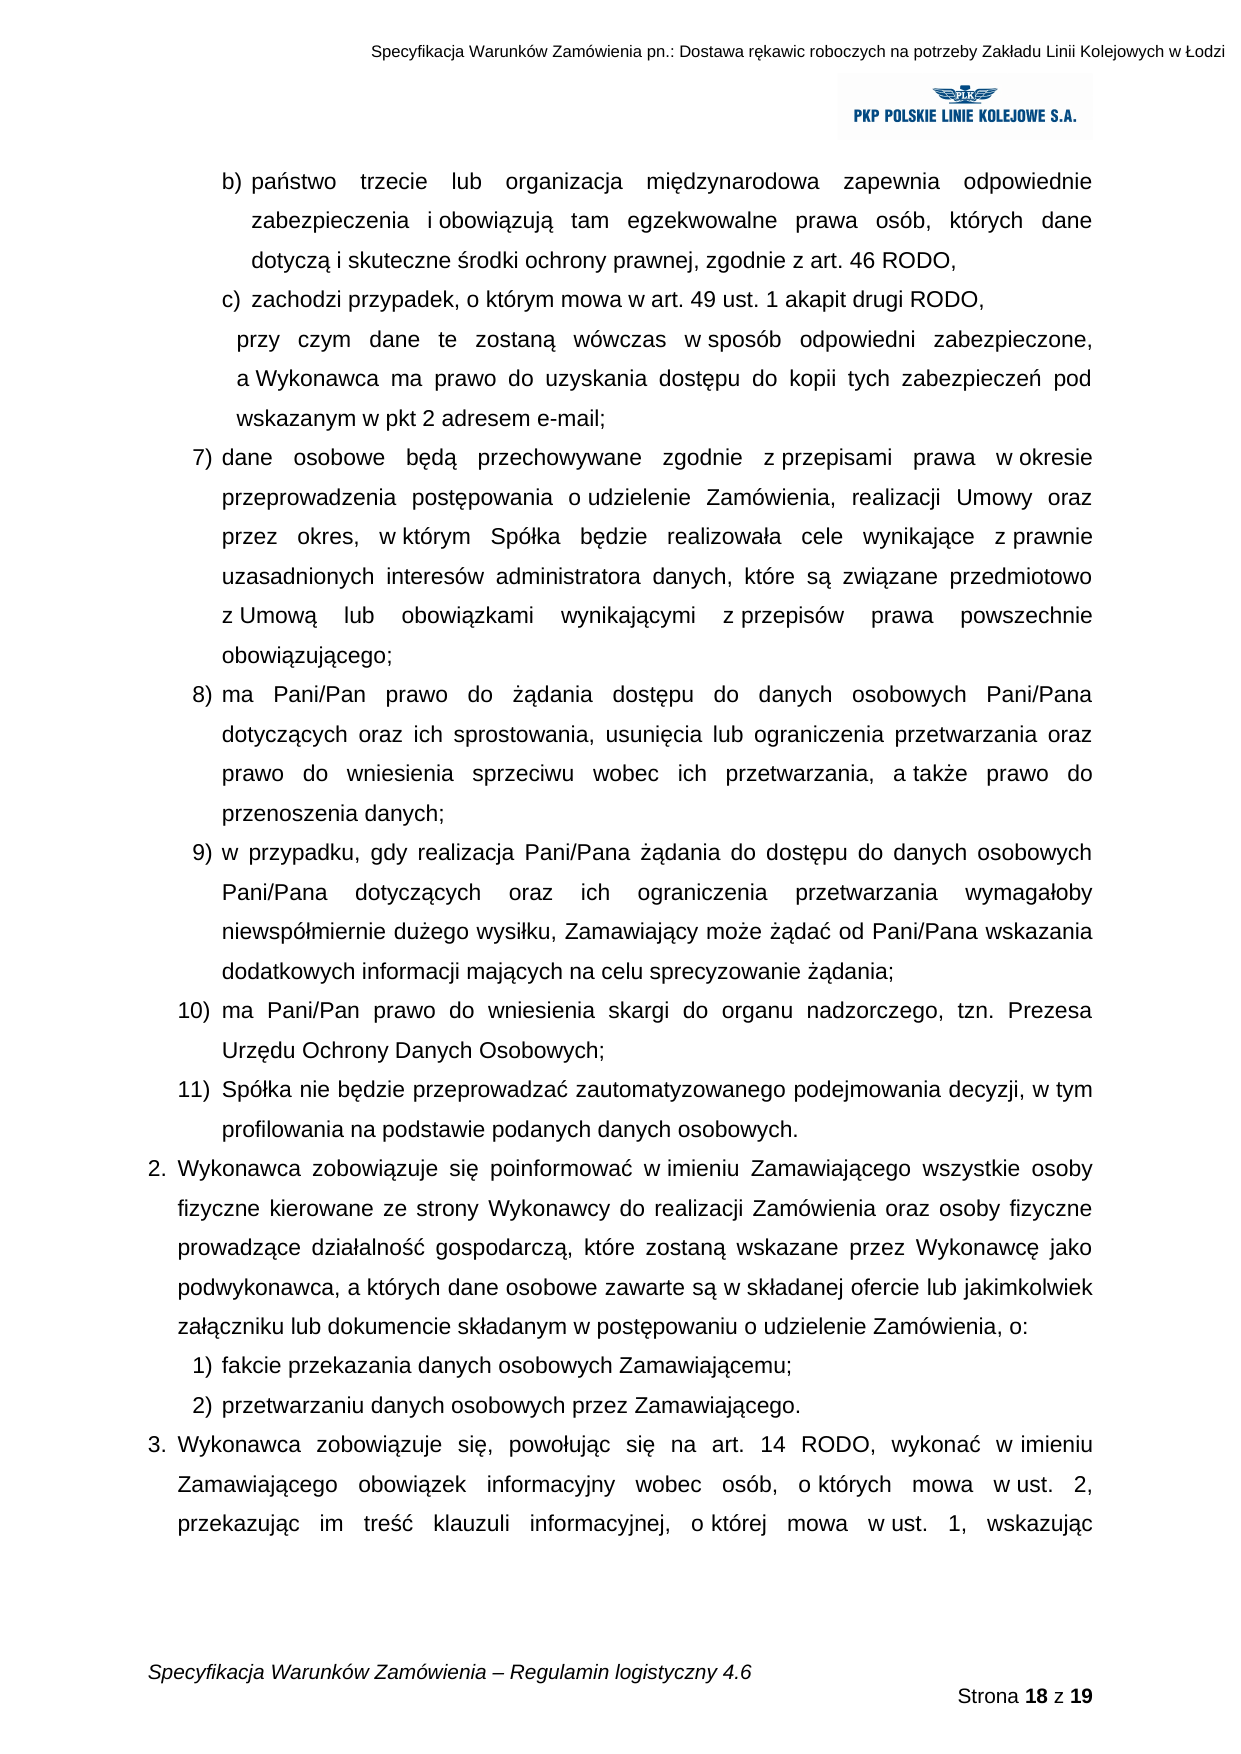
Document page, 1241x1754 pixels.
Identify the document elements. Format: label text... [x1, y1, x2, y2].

list przetwarzaniu danych osobowych przez Zamawiającego. [192, 1392, 1093, 1418]
list w przypadku, gdy realizacja Pani/Pana żądania do dostępu do danych osobowych Pani/Pana dotyczących oraz ich ograniczenia przetwarzania wymagałoby niewspółmiernie dużego wysiłku, Zamawiający może żądać od Pani/Pana wskazania dodatkowych informacji mających na celu sprecyzowanie żądania; [192, 839, 1093, 984]
list fakcie przekazania danych osobowych Zamawiającemu; [192, 1352, 1093, 1379]
list ma Pani/Pan prawo do wniesienia skargi do organu nadzorczego, tzn. Prezesa Urzędu Ochrony Danych Osobowych; [177, 997, 1093, 1063]
list państwo trzecie lub organizacja międzynarodowa zapewnia odpowiednie zabezpieczenia i obowiązują tam egzekwowalne prawa osób, których dane dotyczą i skuteczne środki ochrony prawnej, zgodnie z art. 46 RODO, [222, 168, 1093, 273]
list Wykonawca zobowiązuje się poinformować w imieniu Zamawiającego wszystkie osoby fizyczne kierowane ze strony Wykonawcy do realizacji Zamówienia oraz osoby fizyczne prowadzące działalność gospodarczą, które zostaną wskazane przez Wykonawcę jako podwykonawca, a których dane osobowe zawarte są w składanej ofercie lub jakimkolwiek załączniku lub dokumencie składanym w postępowaniu o udzielenie Zamówienia, o: [148, 1155, 1093, 1339]
list ma Pani/Pan prawo do żądania dostępu do danych osobowych Pani/Pana dotyczących oraz ich sprostowania, usunięcia lub ograniczenia przetwarzania oraz prawo do wniesienia sprzeciwu wobec ich przetwarzania, a także prawo do przenoszenia danych; [192, 681, 1093, 826]
text przy czym dane te zostaną wówczas w sposób odpowiedni zabezpieczone, a Wykonawca ma prawo do uzyskania dostępu do kopii tych zabezpieczeń pod wskazanym w pkt 2 adresem e-mail; [236, 326, 1093, 431]
list zachodzi przypadek, o którym mowa w art. 49 ust. 1 akapit drugi RODO, [222, 286, 1093, 313]
picture [837, 73, 1093, 140]
list Spółka nie będzie przeprowadzać zautomatyzowanego podejmowania decyzji, w tym profilowania na podstawie podanych danych osobowych. [177, 1076, 1093, 1142]
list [148, 1431, 1093, 1537]
list dane osobowe będą przechowywane zgodnie z przepisami prawa w okresie przeprowadzenia postępowania o udzielenie Zamówienia, realizacji Umowy oraz przez okres, w którym Spółka będzie realizowała cele wynikające z prawnie uzasadnionych interesów administratora danych, które są związane przedmiotowo z Umową lub obowiązkami wynikającymi z przepisów prawa powszechnie obowiązującego; [192, 444, 1093, 668]
